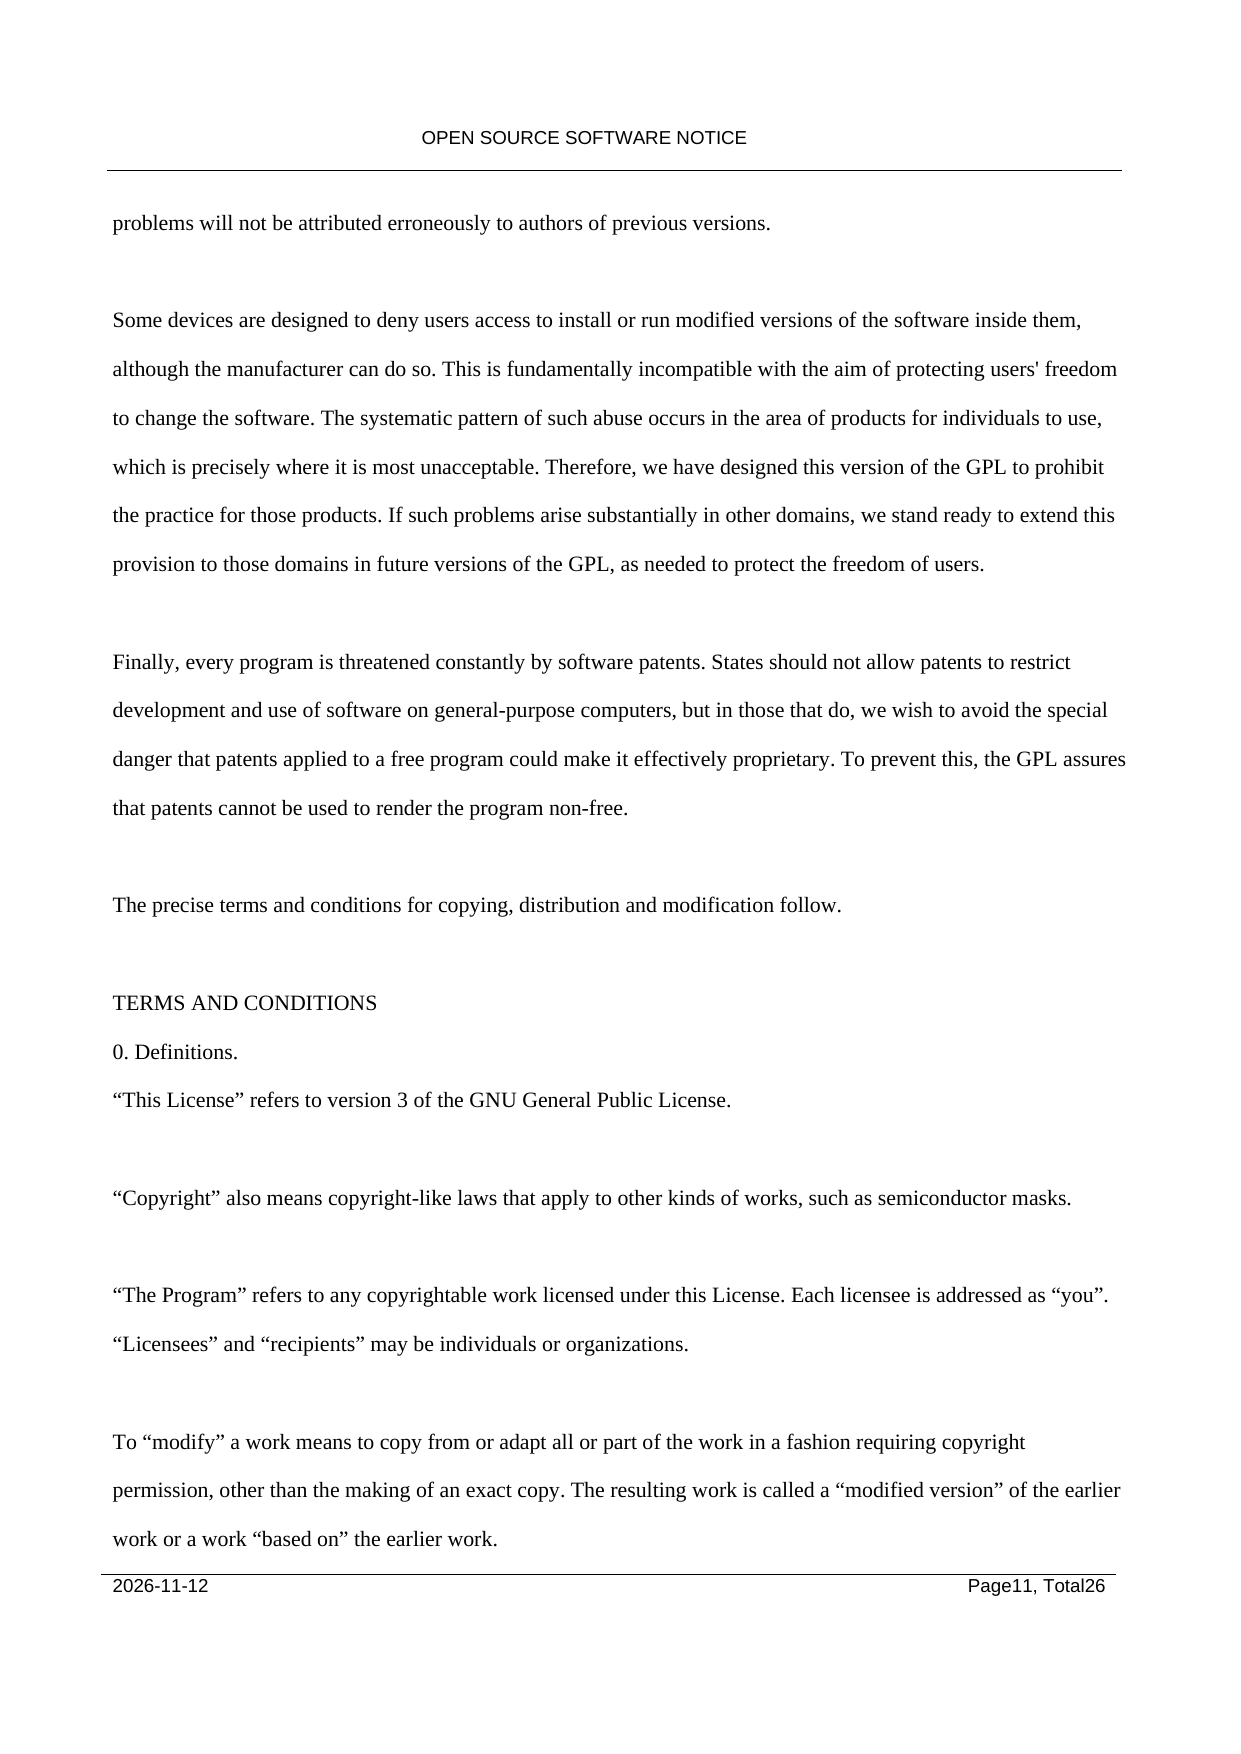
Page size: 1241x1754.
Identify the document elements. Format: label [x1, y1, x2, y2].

text [112, 206, 1128, 1555]
